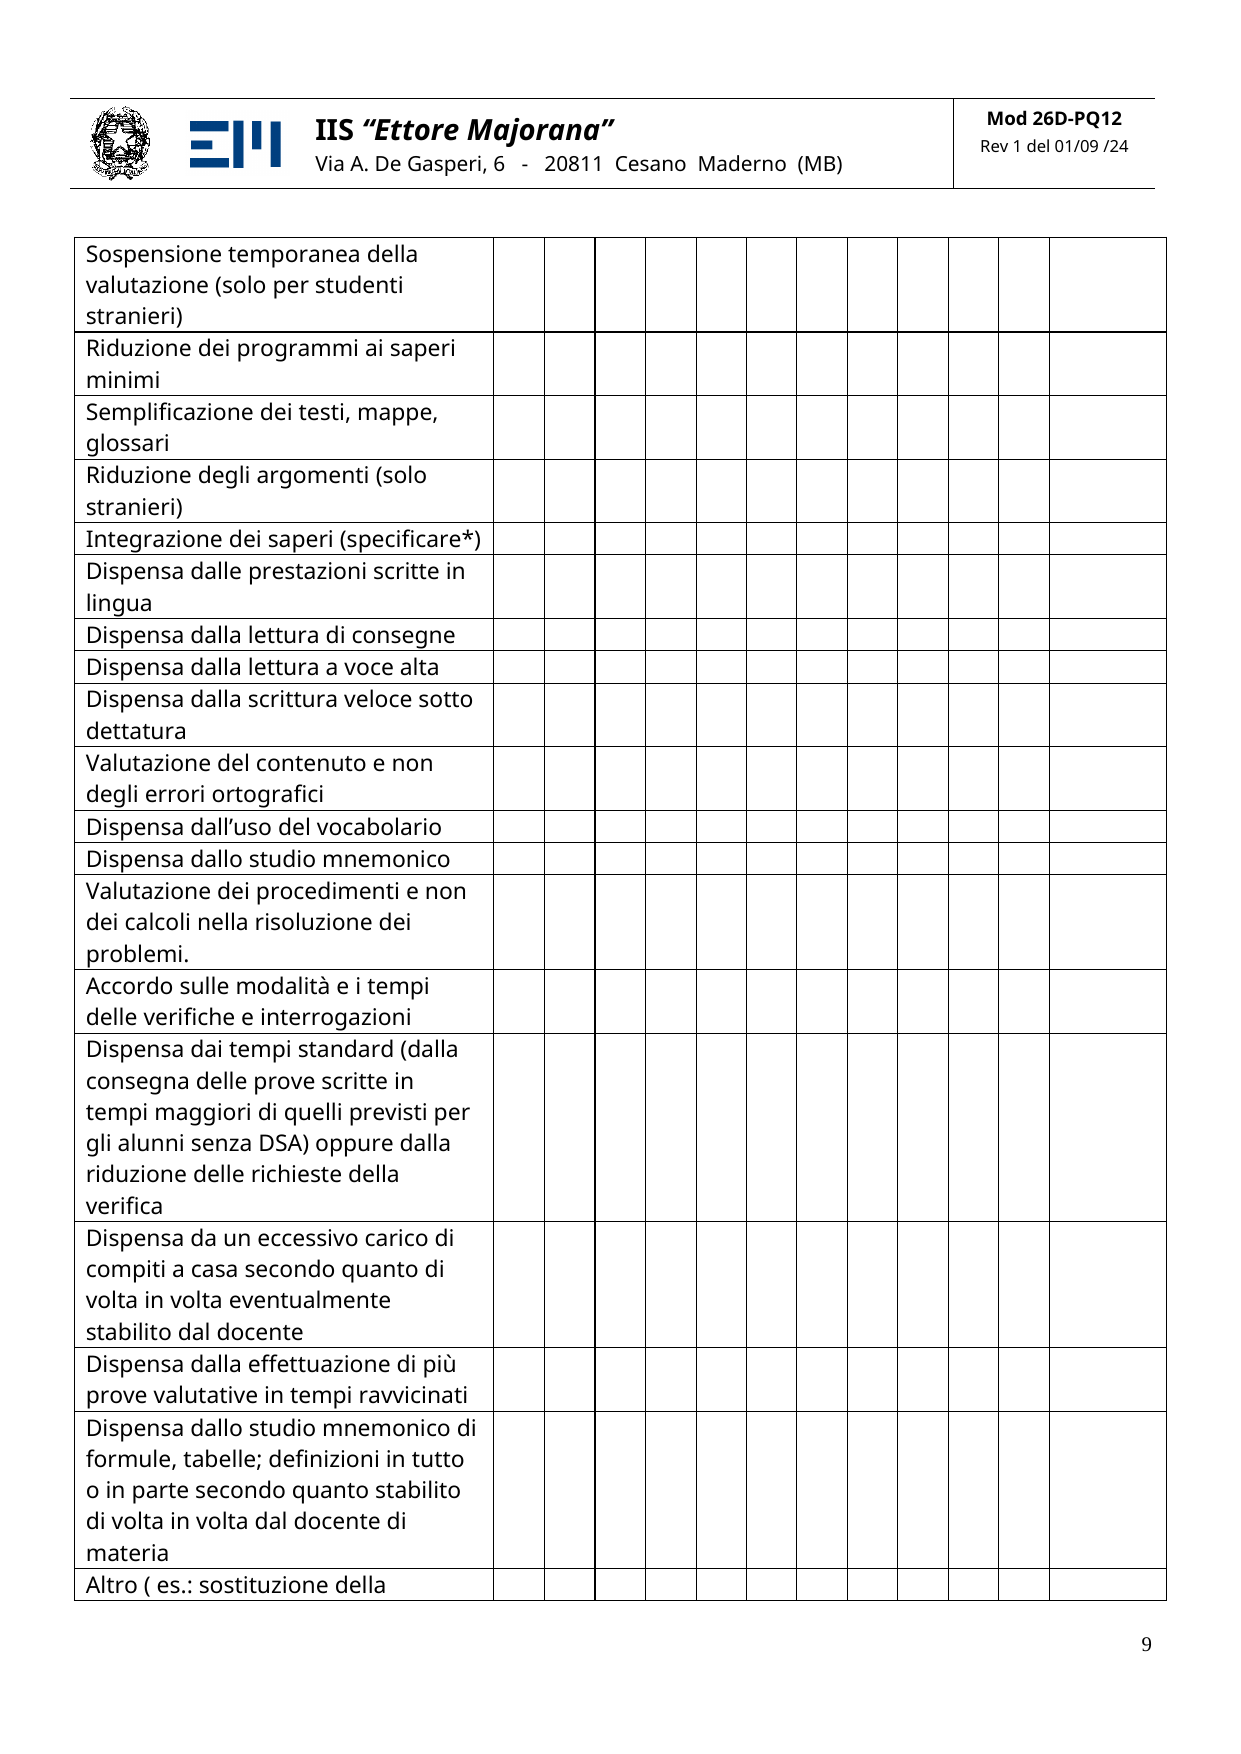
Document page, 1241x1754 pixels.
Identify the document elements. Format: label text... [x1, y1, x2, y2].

table_cell [697, 396, 746, 458]
table_cell [697, 333, 746, 395]
table_cell [646, 619, 696, 650]
table_cell [848, 238, 897, 331]
table_cell [697, 843, 746, 874]
table_cell [1050, 555, 1166, 618]
table_cell [1050, 619, 1166, 650]
table_cell [646, 1348, 696, 1411]
table_cell [646, 1034, 696, 1221]
picture [87, 104, 155, 183]
table_cell [747, 396, 796, 458]
table_cell [898, 1412, 948, 1568]
table_cell [494, 1222, 544, 1347]
table_cell [494, 651, 544, 682]
table_cell [545, 238, 594, 331]
table_cell [596, 1569, 645, 1600]
table_cell [646, 811, 696, 842]
table_cell [545, 523, 594, 554]
table_cell [697, 460, 746, 522]
table_cell [1050, 970, 1166, 1032]
table_cell [747, 555, 796, 618]
table_cell [1050, 523, 1166, 554]
table_cell [898, 555, 948, 618]
picture [185, 110, 290, 176]
table_cell [494, 811, 544, 842]
table_cell [596, 747, 645, 809]
table_cell [596, 1412, 645, 1568]
table_cell [697, 970, 746, 1032]
table_cell [797, 619, 847, 650]
table_cell [949, 811, 998, 842]
table_cell [898, 875, 948, 969]
table_cell [797, 555, 847, 618]
table_cell Dispensa dalla lettura di consegne [75, 619, 493, 650]
table_cell [697, 1569, 746, 1600]
table_cell Riduzione dei programmi ai saperi minimi [75, 333, 493, 395]
table_cell Riduzione degli argomenti (solo stranieri) [75, 460, 493, 522]
table_cell [999, 619, 1049, 650]
table_cell [646, 523, 696, 554]
table_cell [596, 555, 645, 618]
table_cell [596, 811, 645, 842]
table_cell [747, 619, 796, 650]
table_cell [949, 1412, 998, 1568]
table_cell [494, 684, 544, 746]
table_cell [747, 1412, 796, 1568]
table_cell [848, 747, 897, 809]
table_cell [999, 523, 1049, 554]
table_cell [999, 396, 1049, 458]
table_cell [596, 523, 645, 554]
table_cell Sospensione temporanea della valutazione (solo per studenti stranieri) [75, 238, 493, 331]
table_cell [545, 875, 594, 969]
table_cell [949, 523, 998, 554]
table_cell [596, 460, 645, 522]
table_cell [898, 238, 948, 331]
table_cell [999, 875, 1049, 969]
table_cell [646, 843, 696, 874]
table_cell [999, 238, 1049, 331]
table_cell [797, 843, 847, 874]
table_cell [949, 684, 998, 746]
table_cell [545, 619, 594, 650]
table_cell [1050, 651, 1166, 682]
table_cell [697, 523, 746, 554]
table_cell [898, 747, 948, 809]
table_cell [545, 811, 594, 842]
table_cell [949, 555, 998, 618]
table_cell [747, 651, 796, 682]
table_cell [697, 1034, 746, 1221]
table_cell [898, 843, 948, 874]
table_cell [848, 460, 897, 522]
table_cell [1050, 396, 1166, 458]
table_cell [949, 1569, 998, 1600]
table_cell Dispensa dallo studio mnemonico [75, 843, 493, 874]
table_cell [797, 970, 847, 1032]
table_cell [1050, 1412, 1166, 1568]
table_cell [697, 651, 746, 682]
table_cell [1050, 1348, 1166, 1411]
table_cell [494, 1348, 544, 1411]
table_cell [949, 875, 998, 969]
table_cell [999, 1569, 1049, 1600]
table_cell [697, 238, 746, 331]
table_cell Dispensa dalla lettura a voce alta [75, 651, 493, 682]
table_cell [747, 523, 796, 554]
table_cell [1050, 1034, 1166, 1221]
table_cell [697, 684, 746, 746]
table_cell [898, 684, 948, 746]
table_cell [646, 875, 696, 969]
table_cell [697, 875, 746, 969]
table_cell Dispensa dai tempi standard (dalla consegna delle prove scritte in tempi maggiori di quelli previsti per gli alunni senza DSA) oppure dalla riduzione delle richieste della verifica [75, 1034, 493, 1221]
table_cell Accordo sulle modalità e i tempi delle verifiche e interrogazioni [75, 970, 493, 1032]
table_cell [1050, 843, 1166, 874]
table_cell [797, 684, 847, 746]
table_cell [596, 684, 645, 746]
table_cell [848, 1034, 897, 1221]
table_cell [545, 970, 594, 1032]
table_cell [494, 460, 544, 522]
table_cell Dispensa da un eccessivo carico di compiti a casa secondo quanto di volta in volta eventualmente stabilito dal docente [75, 1222, 493, 1347]
table_cell [545, 684, 594, 746]
table_cell [747, 333, 796, 395]
table_cell [848, 333, 897, 395]
table_cell [848, 811, 897, 842]
table_cell [747, 1034, 796, 1221]
table_cell [797, 875, 847, 969]
table_cell [898, 333, 948, 395]
table_cell [999, 333, 1049, 395]
table_cell [747, 875, 796, 969]
table_cell [697, 1412, 746, 1568]
table_cell [999, 1412, 1049, 1568]
table_cell [545, 1034, 594, 1221]
table_cell Dispensa dalle prestazioni scritte in lingua [75, 555, 493, 618]
table_cell [646, 555, 696, 618]
table_cell [646, 970, 696, 1032]
table_cell [1050, 238, 1166, 331]
table_cell [999, 747, 1049, 809]
table_cell [545, 555, 594, 618]
table_cell [646, 333, 696, 395]
table_cell [646, 1569, 696, 1600]
table_cell [747, 460, 796, 522]
table_cell [848, 555, 897, 618]
table_cell [494, 1034, 544, 1221]
table_cell [898, 619, 948, 650]
table_cell [1050, 460, 1166, 522]
table_cell Dispensa dallo studio mnemonico di formule, tabelle; definizioni in tutto o in parte secondo quanto stabilito di volta in volta dal docente di materia [75, 1412, 493, 1568]
table_cell [596, 1222, 645, 1347]
table_cell [545, 651, 594, 682]
table_cell [999, 460, 1049, 522]
table_cell [747, 843, 796, 874]
table_cell [797, 333, 847, 395]
table_cell [898, 651, 948, 682]
table_cell [494, 843, 544, 874]
table_cell [949, 1348, 998, 1411]
table_cell [898, 460, 948, 522]
table_cell [596, 1034, 645, 1221]
table_cell [949, 1034, 998, 1221]
table_cell [848, 651, 897, 682]
table_cell [848, 619, 897, 650]
table_cell [494, 333, 544, 395]
table_cell [797, 747, 847, 809]
table_cell [1050, 875, 1166, 969]
table_cell [494, 523, 544, 554]
table_cell [747, 970, 796, 1032]
table_cell [1050, 1222, 1166, 1347]
table_cell Altro ( es.: sostituzione della scrittura con linguaggio verbale e/o iconico) [75, 1569, 493, 1600]
table_cell [545, 843, 594, 874]
table_cell [545, 1412, 594, 1568]
table_cell [797, 460, 847, 522]
table_cell [949, 396, 998, 458]
table_cell [999, 555, 1049, 618]
table_cell [596, 1348, 645, 1411]
table_cell [747, 1348, 796, 1411]
table_cell [898, 970, 948, 1032]
table_cell [747, 1569, 796, 1600]
table_cell [999, 1222, 1049, 1347]
table_cell Integrazione dei saperi (specificare*) [75, 523, 493, 554]
table_cell [949, 747, 998, 809]
table_cell [797, 1034, 847, 1221]
table_cell [646, 651, 696, 682]
table_cell [494, 619, 544, 650]
table_cell [494, 1412, 544, 1568]
table_cell [949, 460, 998, 522]
table_cell [494, 396, 544, 458]
table_cell [494, 238, 544, 331]
table_cell [596, 875, 645, 969]
table_cell [697, 811, 746, 842]
table_cell [646, 460, 696, 522]
table_cell [646, 747, 696, 809]
table_cell [848, 396, 897, 458]
table_cell [797, 811, 847, 842]
table_cell [949, 619, 998, 650]
table_cell [999, 684, 1049, 746]
table_cell [949, 1222, 998, 1347]
table_cell [646, 396, 696, 458]
table_cell [545, 460, 594, 522]
table_cell [1050, 1569, 1166, 1600]
table_cell [949, 843, 998, 874]
table_cell [697, 1348, 746, 1411]
table_cell [545, 1222, 594, 1347]
table_cell [596, 396, 645, 458]
table_cell [848, 1412, 897, 1568]
table_cell [999, 651, 1049, 682]
table_cell [999, 1034, 1049, 1221]
table_cell [494, 875, 544, 969]
table_cell Valutazione del contenuto e non degli errori ortografici [75, 747, 493, 809]
table_cell [1050, 684, 1166, 746]
table_cell [999, 843, 1049, 874]
table_cell [747, 1222, 796, 1347]
table_cell Dispensa dalla scrittura veloce sotto dettatura [75, 684, 493, 746]
table_cell [1050, 747, 1166, 809]
table_cell [697, 619, 746, 650]
table_cell [797, 523, 847, 554]
table_cell [898, 1034, 948, 1221]
table_cell [1050, 333, 1166, 395]
table_cell [949, 333, 998, 395]
table_cell [747, 238, 796, 331]
table_cell [949, 970, 998, 1032]
table_cell [494, 747, 544, 809]
table_cell [848, 843, 897, 874]
table_cell [848, 970, 897, 1032]
table_cell Semplificazione dei testi, mappe, glossari [75, 396, 493, 458]
table_cell [1050, 811, 1166, 842]
table_cell [949, 651, 998, 682]
table_cell [494, 555, 544, 618]
table_cell Dispensa dall’uso del vocabolario [75, 811, 493, 842]
table_cell [848, 875, 897, 969]
table_cell [646, 238, 696, 331]
table_cell [797, 651, 847, 682]
table_cell [545, 396, 594, 458]
table_cell [494, 1569, 544, 1600]
table_cell [797, 1412, 847, 1568]
table_cell [697, 747, 746, 809]
table_cell [848, 523, 897, 554]
table_cell [898, 1569, 948, 1600]
table_cell Valutazione dei procedimenti e non dei calcoli nella risoluzione dei problemi. [75, 875, 493, 969]
table_cell [596, 238, 645, 331]
table_cell [999, 970, 1049, 1032]
table_cell [848, 684, 897, 746]
table_cell [949, 238, 998, 331]
table_cell [797, 1569, 847, 1600]
table_cell [898, 1348, 948, 1411]
table_cell [747, 684, 796, 746]
table_cell [797, 396, 847, 458]
table_cell [697, 555, 746, 618]
table_cell [848, 1222, 897, 1347]
table_cell [999, 811, 1049, 842]
table_cell Dispensa dalla effettuazione di più prove valutative in tempi ravvicinati [75, 1348, 493, 1411]
table_cell [545, 1348, 594, 1411]
table_cell [545, 1569, 594, 1600]
table_cell [646, 1412, 696, 1568]
table_cell [596, 651, 645, 682]
table_cell [697, 1222, 746, 1347]
table_cell [545, 747, 594, 809]
table_cell [747, 747, 796, 809]
table_cell [999, 1348, 1049, 1411]
table_cell [596, 619, 645, 650]
table_cell [848, 1348, 897, 1411]
table_cell [596, 333, 645, 395]
table_cell [797, 1348, 847, 1411]
table_cell [747, 811, 796, 842]
table_cell [596, 970, 645, 1032]
table_cell [898, 396, 948, 458]
table_cell [797, 1222, 847, 1347]
table_cell [848, 1569, 897, 1600]
table_cell [545, 333, 594, 395]
table_cell [898, 811, 948, 842]
table_cell [596, 843, 645, 874]
table_cell [898, 523, 948, 554]
table_cell [898, 1222, 948, 1347]
table_cell [797, 238, 847, 331]
table_cell [646, 684, 696, 746]
table_cell [494, 970, 544, 1032]
table_cell [646, 1222, 696, 1347]
